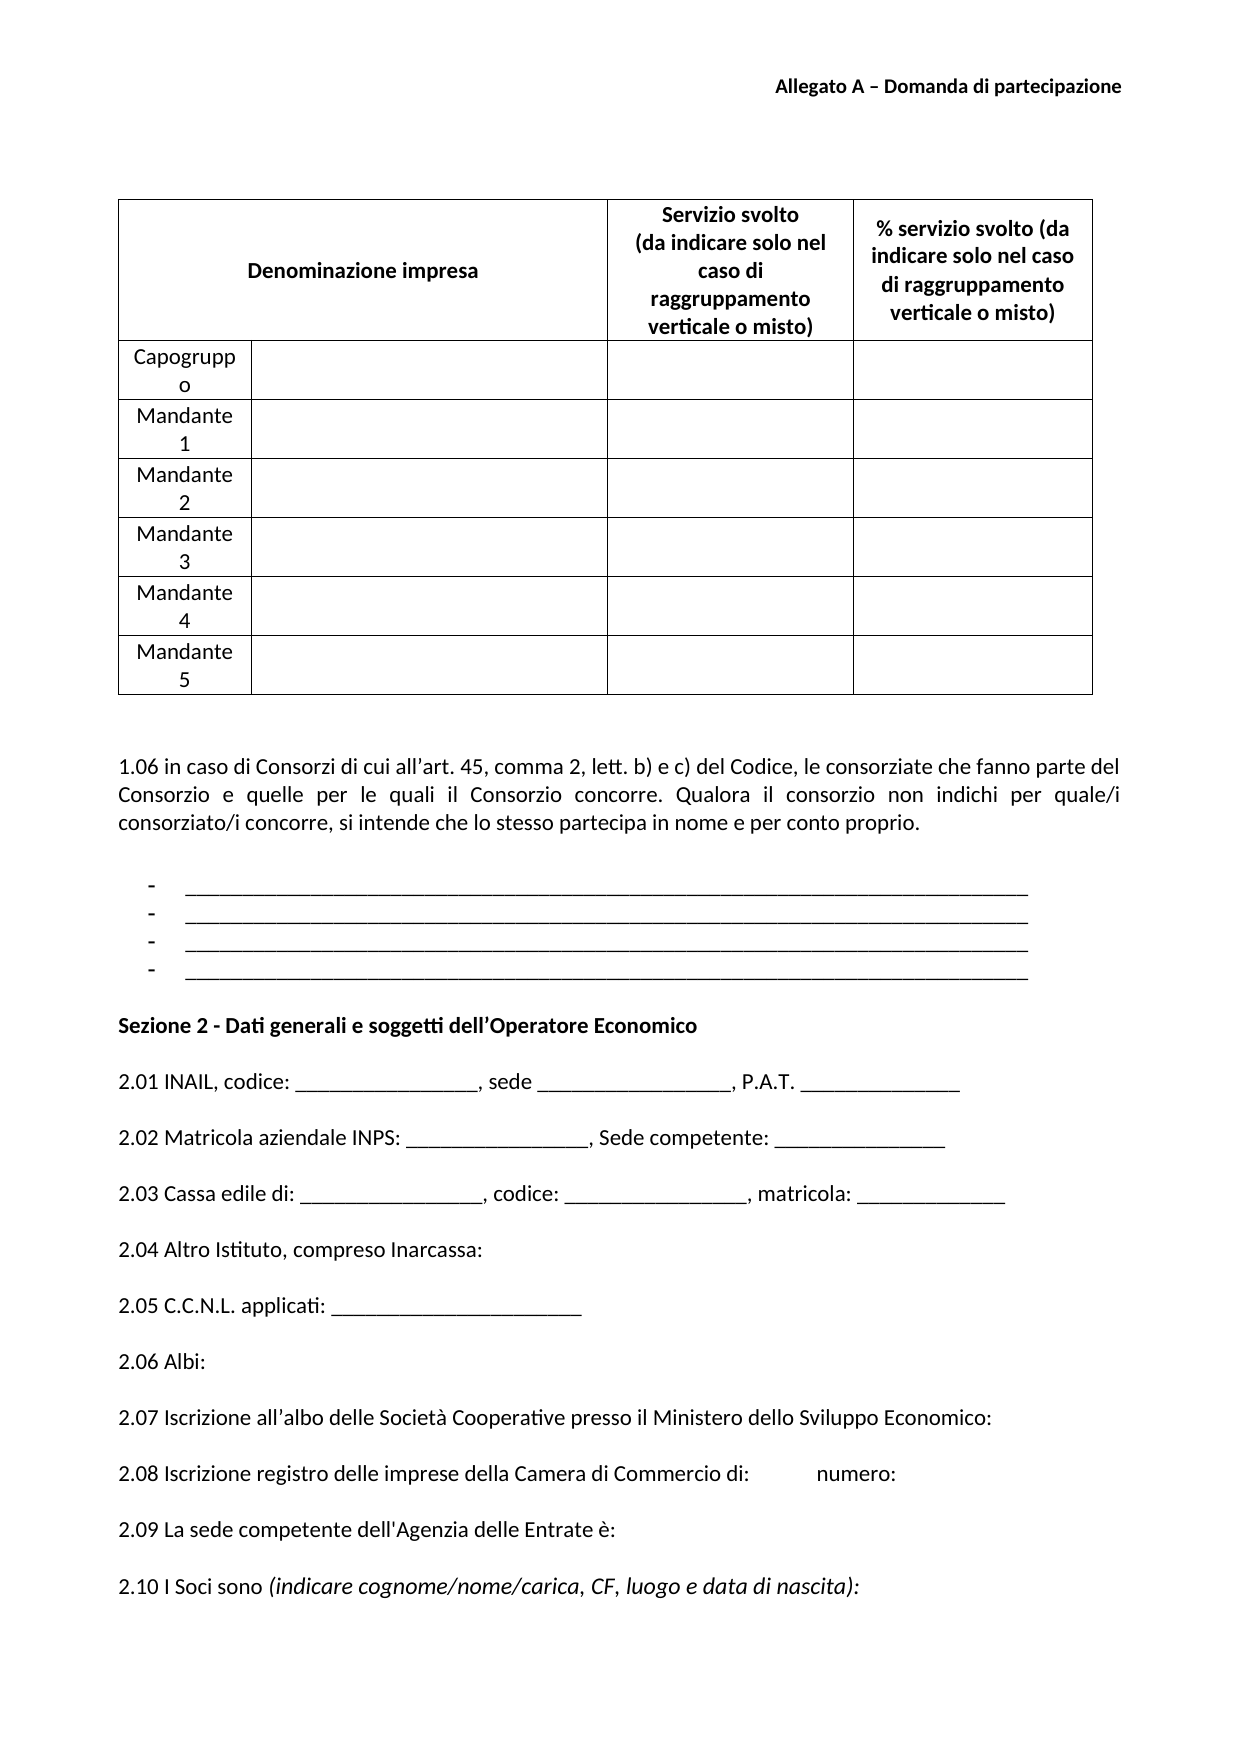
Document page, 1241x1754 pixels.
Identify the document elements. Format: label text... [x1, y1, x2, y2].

table_cell Capogruppo [119, 341, 251, 399]
table_header % servizio svolto (da indicare solo nel caso di raggruppamento verticale o misto) [854, 200, 1092, 340]
table_cell [252, 577, 607, 635]
table_cell [854, 636, 1092, 694]
text 2.08 Iscrizione registro delle imprese della Camera di Commercio di: numero: [118, 1459, 1122, 1487]
table_cell Mandante 4 [119, 577, 251, 635]
table_cell [608, 459, 853, 517]
table_cell [854, 518, 1092, 576]
table_cell [608, 400, 853, 458]
table_cell [252, 459, 607, 517]
table_cell [608, 518, 853, 576]
text 2.07 Iscrizione all’albo delle Società Cooperative presso il Ministero dello Sviluppo Economico: [118, 1403, 1122, 1431]
text 2.03 Cassa edile di: ________________, codice: ________________, matricola: _____________ [118, 1179, 1122, 1207]
table_cell [608, 341, 853, 399]
table_cell [252, 636, 607, 694]
table_cell [854, 577, 1092, 635]
table_cell [252, 341, 607, 399]
text 2.09 La sede competente dell'Agenzia delle Entrate è: [118, 1515, 1122, 1543]
list __________________________________________________________________________ [148, 927, 1122, 955]
list __________________________________________________________________________ [148, 955, 1122, 983]
text 2.04 Altro Istituto, compreso Inarcassa: [118, 1235, 1122, 1263]
table_cell Mandante 3 [119, 518, 251, 576]
text 2.10 I Soci sono (indicare cognome/nome/carica, CF, luogo e data di nascita): [118, 1571, 1122, 1601]
text 2.05 C.C.N.L. applicati: ______________________ [118, 1291, 1122, 1319]
table_cell [608, 577, 853, 635]
table_cell [854, 341, 1092, 399]
list __________________________________________________________________________ [148, 871, 1122, 899]
table_cell [854, 459, 1092, 517]
table_cell [608, 636, 853, 694]
table_header Denominazione impresa [119, 200, 607, 340]
text 2.02 Matricola aziendale INPS: ________________, Sede competente: _______________ [118, 1123, 1122, 1151]
text 2.01 INAIL, codice: ________________, sede _________________, P.A.T. ______________ [118, 1067, 1122, 1095]
text 2.06 Albi: [118, 1347, 1122, 1375]
table_header Servizio svolto (da indicare solo nel caso di raggruppamento verticale o misto) [608, 200, 853, 340]
text Sezione 2 - Dati generali e soggetti dell’Operatore Economico [118, 1011, 1122, 1039]
table_cell [252, 400, 607, 458]
table_cell Mandante 5 [119, 636, 251, 694]
text 1.06 in caso di Consorzi di cui all’art. 45, comma 2, lett. b) e c) del Codice, le consorziate che fanno parte del Consorzio e quelle per le quali il Consorzio concorre. Qualora il consorzio non indichi per quale/i consorziato/i concorre, si intende che lo stesso partecipa in nome e per conto proprio. [118, 752, 1122, 837]
table_cell Mandante 1 [119, 400, 251, 458]
table_cell [854, 400, 1092, 458]
table_cell [252, 518, 607, 576]
table_cell Mandante 2 [119, 459, 251, 517]
list __________________________________________________________________________ [148, 899, 1122, 927]
